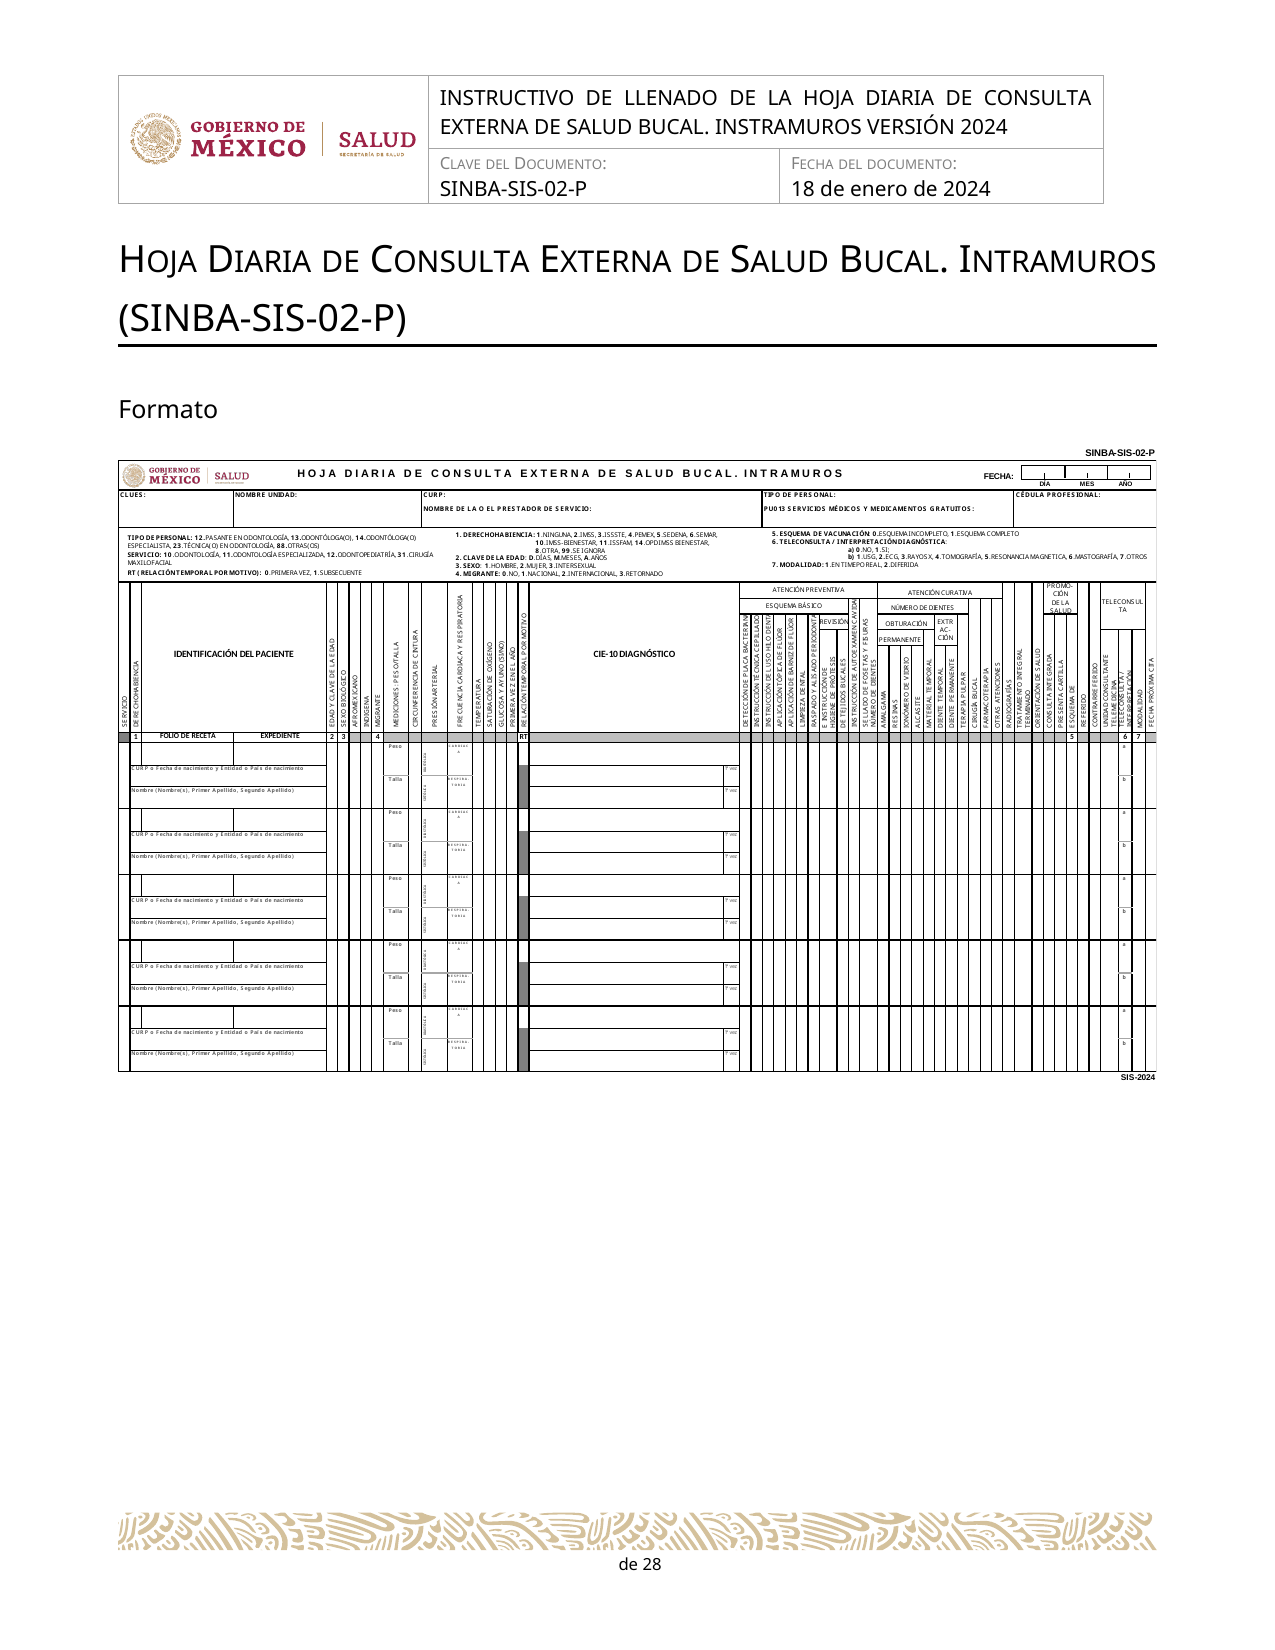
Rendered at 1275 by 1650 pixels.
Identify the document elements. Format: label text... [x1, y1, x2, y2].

subtitle Formato [118, 392, 1157, 426]
subtitle Hoja Diaria de Consulta Externa de Salud Bucal. Intramuros (SINBA-SIS-02-P) [118, 232, 1157, 344]
